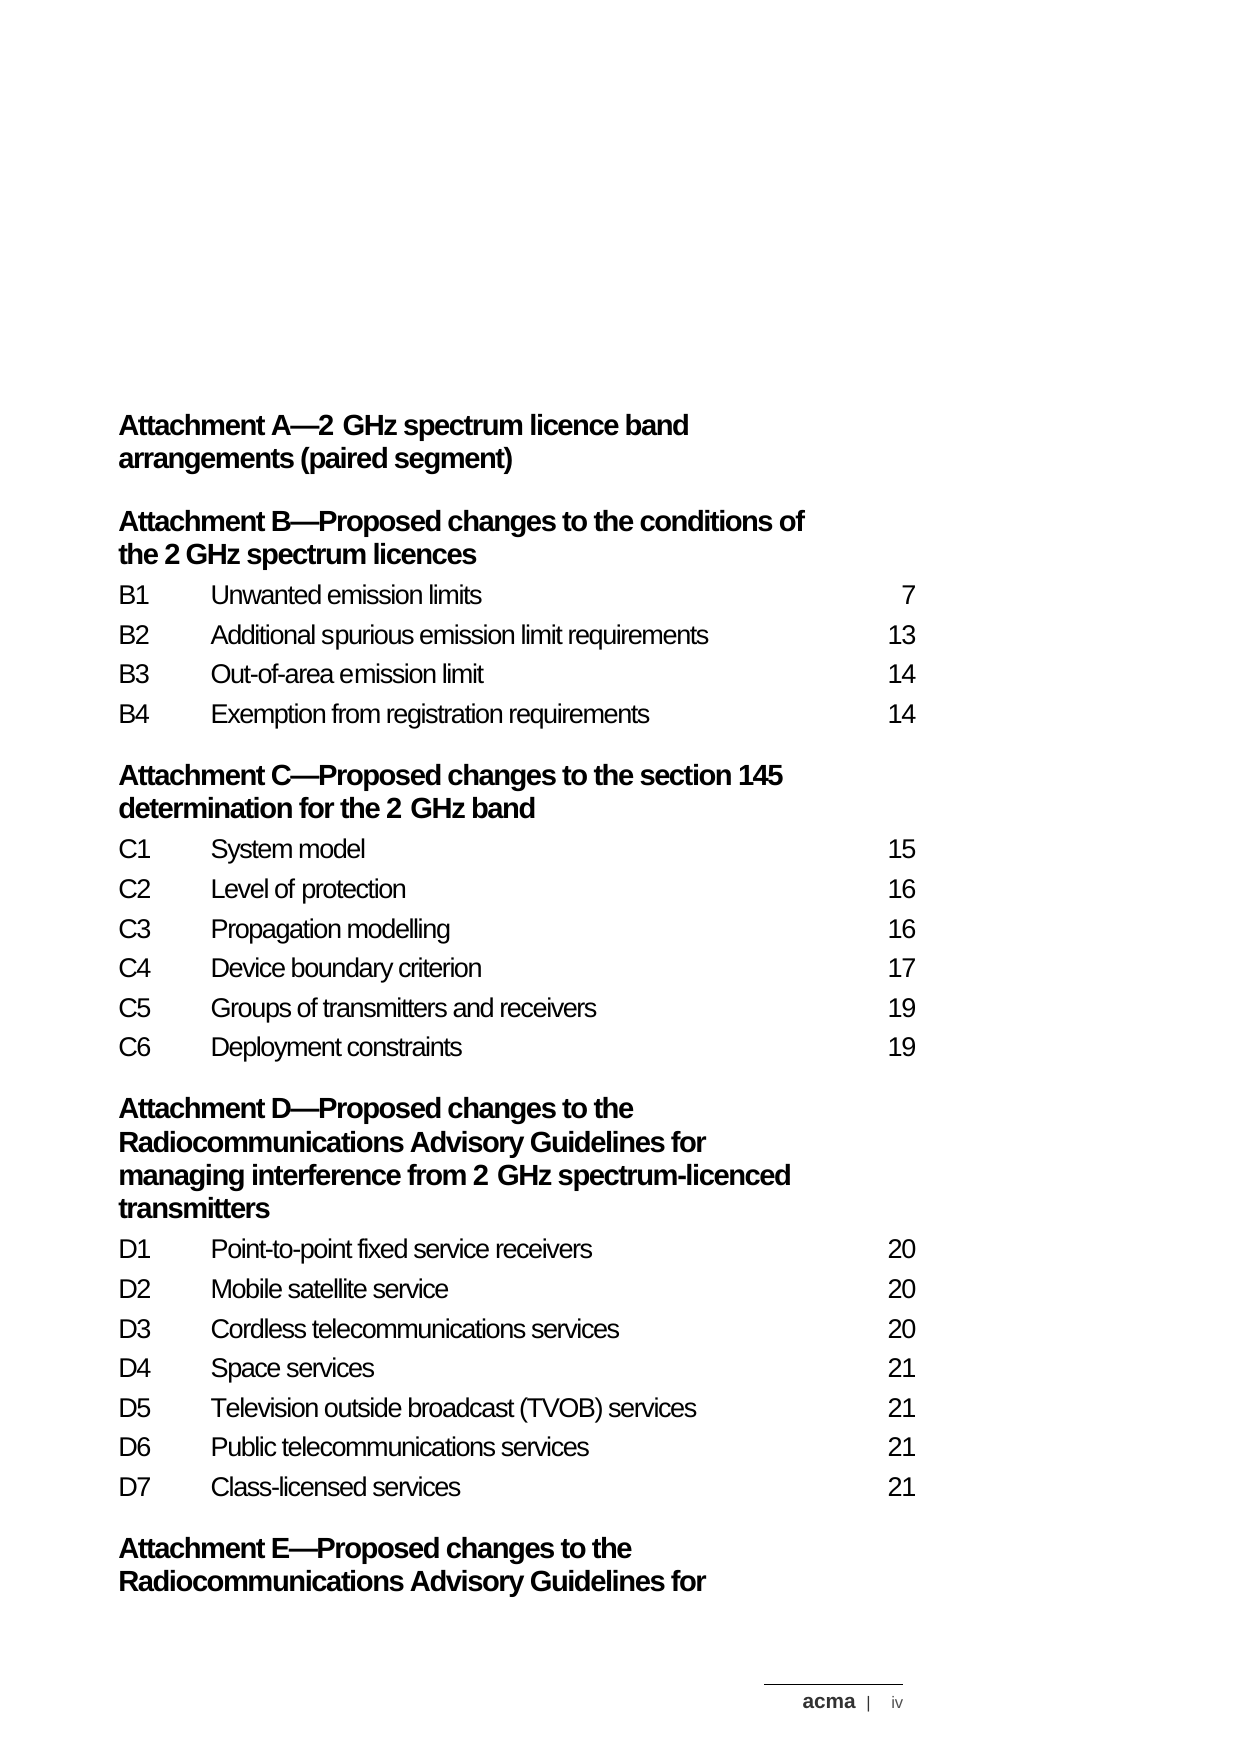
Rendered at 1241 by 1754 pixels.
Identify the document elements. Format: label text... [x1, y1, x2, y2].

text C4 Device boundary criterion 17 [118, 953, 917, 984]
text Attachment D—Proposed changes to the Radiocommunications Advisory Guidelines for managing interference from 2 GHz spectrum-licenced transmitters 20 [118, 1092, 828, 1226]
text D3 Cordless telecommunications services 20 [118, 1313, 917, 1344]
text Attachment B—Proposed changes to the conditions of the 2 GHz spectrum licences 7 [118, 505, 828, 571]
text D1 Point-to-point fixed service receivers 20 [118, 1234, 917, 1265]
text C2 Level of protection 16 [118, 873, 917, 905]
text B2 Additional spurious emission limit requirements 13 [118, 619, 917, 651]
text D4 Space services 21 [118, 1353, 917, 1384]
text B4 Exemption from registration requirements 14 [118, 698, 917, 730]
text C1 System model 15 [118, 834, 917, 865]
text C6 Deployment constraints 19 [118, 1032, 917, 1063]
text C5 Groups of transmitters and receivers 19 [118, 992, 917, 1023]
text D2 Mobile satellite service 20 [118, 1273, 917, 1305]
text B3 Out-of-area emission limit 14 [118, 659, 917, 690]
text D5 Television outside broadcast (TVOB) services 21 [118, 1392, 917, 1423]
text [118, 1532, 828, 1598]
text C3 Propagation modelling 16 [118, 913, 917, 944]
text Attachment C—Proposed changes to the section 145 determination for the 2 GHz band 15 [118, 759, 828, 826]
text B1 Unwanted emission limits 7 [118, 580, 917, 611]
text Attachment A—2 GHz spectrum licence band arrangements (paired segment) 5 [118, 409, 828, 476]
text D7 Class-licensed services 21 [118, 1471, 917, 1503]
text D6 Public telecommunications services 21 [118, 1432, 917, 1463]
